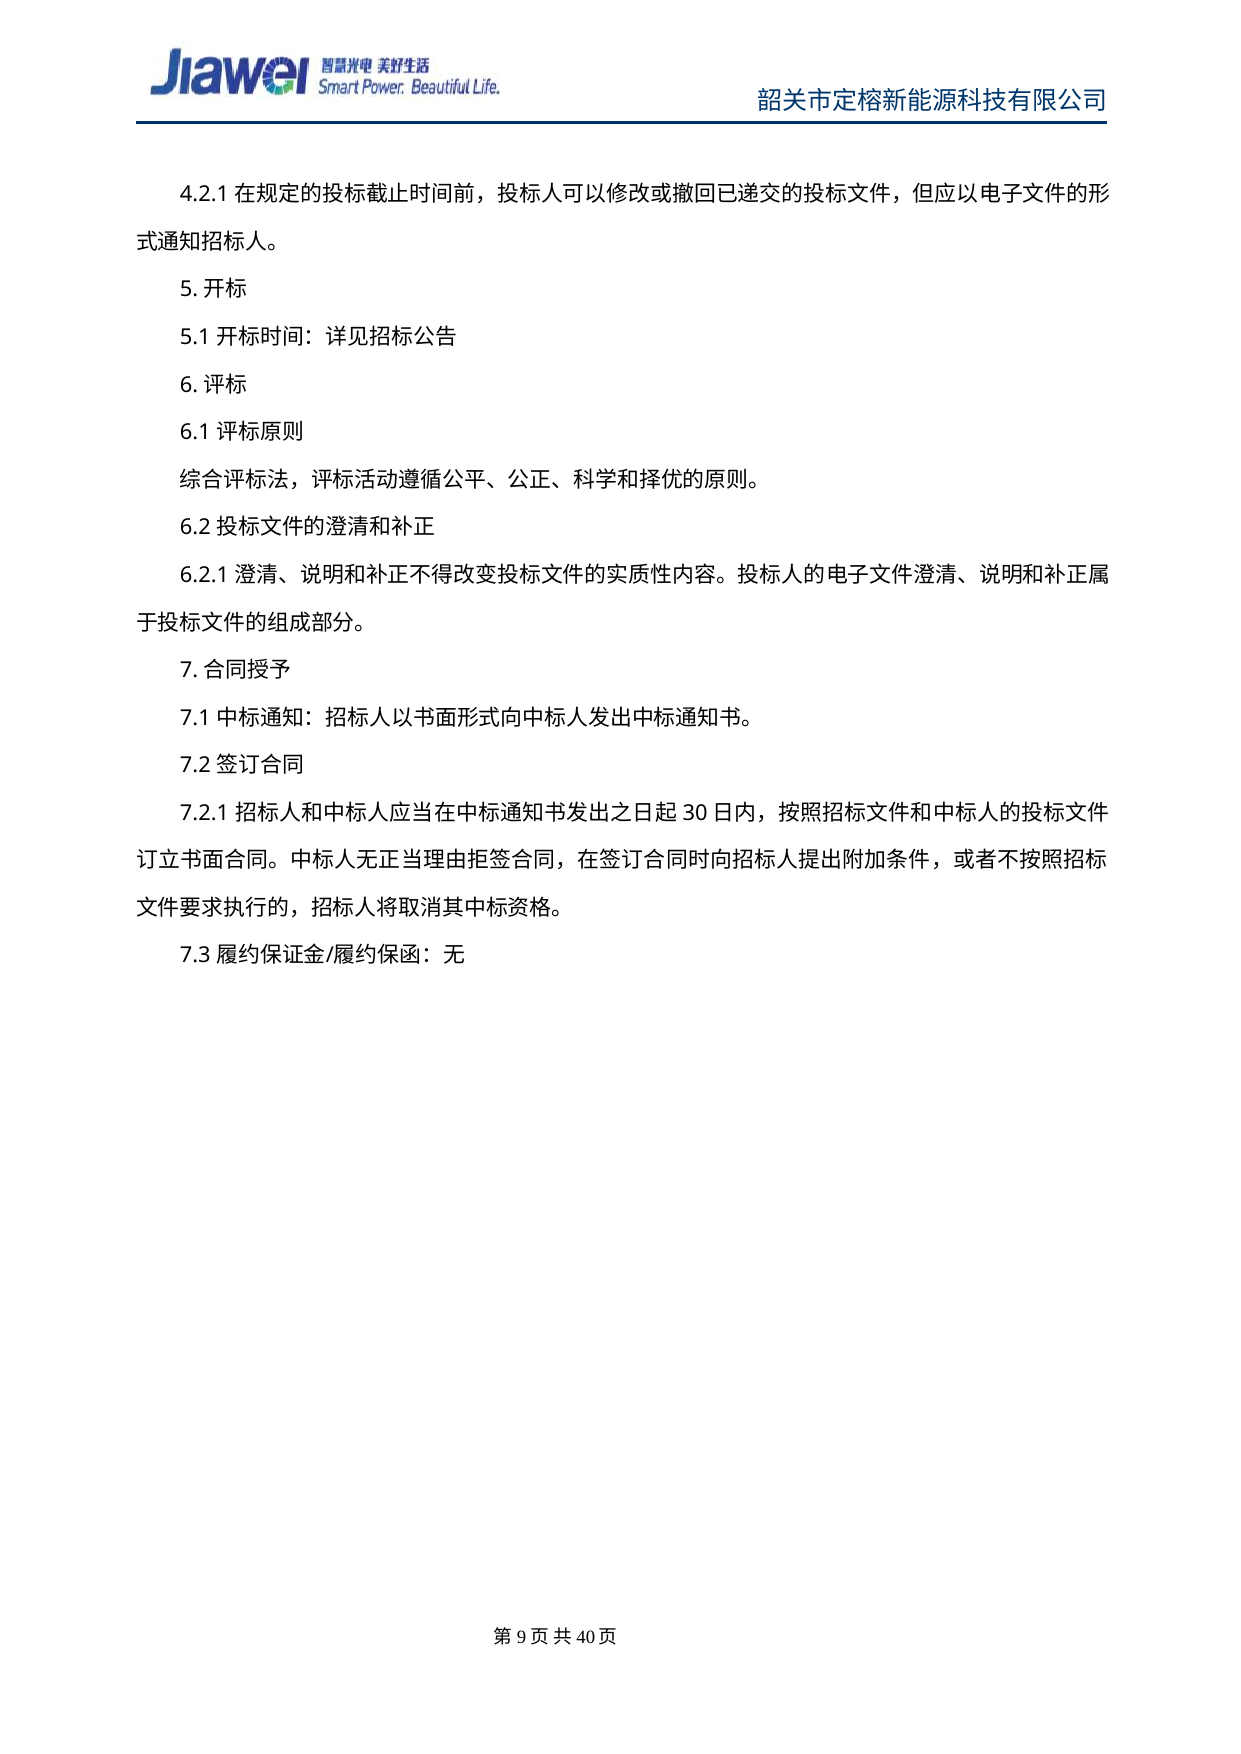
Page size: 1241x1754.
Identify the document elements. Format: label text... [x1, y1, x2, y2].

text 7.1 中标通知：招标人以书面形式向中标人发出中标通知书。 [136, 699, 1110, 731]
text 5.1 开标时间：详见招标公告 [136, 319, 1110, 351]
text 7. 合同授予 [136, 652, 1110, 684]
text 5. 开标 [136, 271, 1110, 303]
text 综合评标法，评标活动遵循公平、公正、科学和择优的原则。 [136, 462, 1110, 493]
text 6. 评标 [136, 367, 1110, 398]
text 7.3 履约保证金/履约保函：无 [136, 937, 1110, 969]
picture [149, 41, 503, 100]
text 6.2 投标文件的澄清和补正 [136, 509, 1110, 541]
text 7.2 签订合同 [136, 747, 1110, 779]
text 4.2.1 在规定的投标截止时间前，投标人可以修改或撤回已递交的投标文件，但应以电子文件的形式通知招标人。 [136, 176, 1110, 256]
text 6.1 评标原则 [136, 414, 1110, 446]
text 7.2.1 招标人和中标人应当在中标通知书发出之日起30日内，按照招标文件和中标人的投标文件订立书面合同。中标人无正当理由拒签合同，在签订合同时向招标人提出附加条件，或者不按照招标文件要求执行的，招标人将取消其中标资格。 [136, 795, 1110, 922]
text 6.2.1 澄清、说明和补正不得改变投标文件的实质性内容。投标人的电子文件澄清、说明和补正属于投标文件的组成部分。 [136, 557, 1110, 636]
